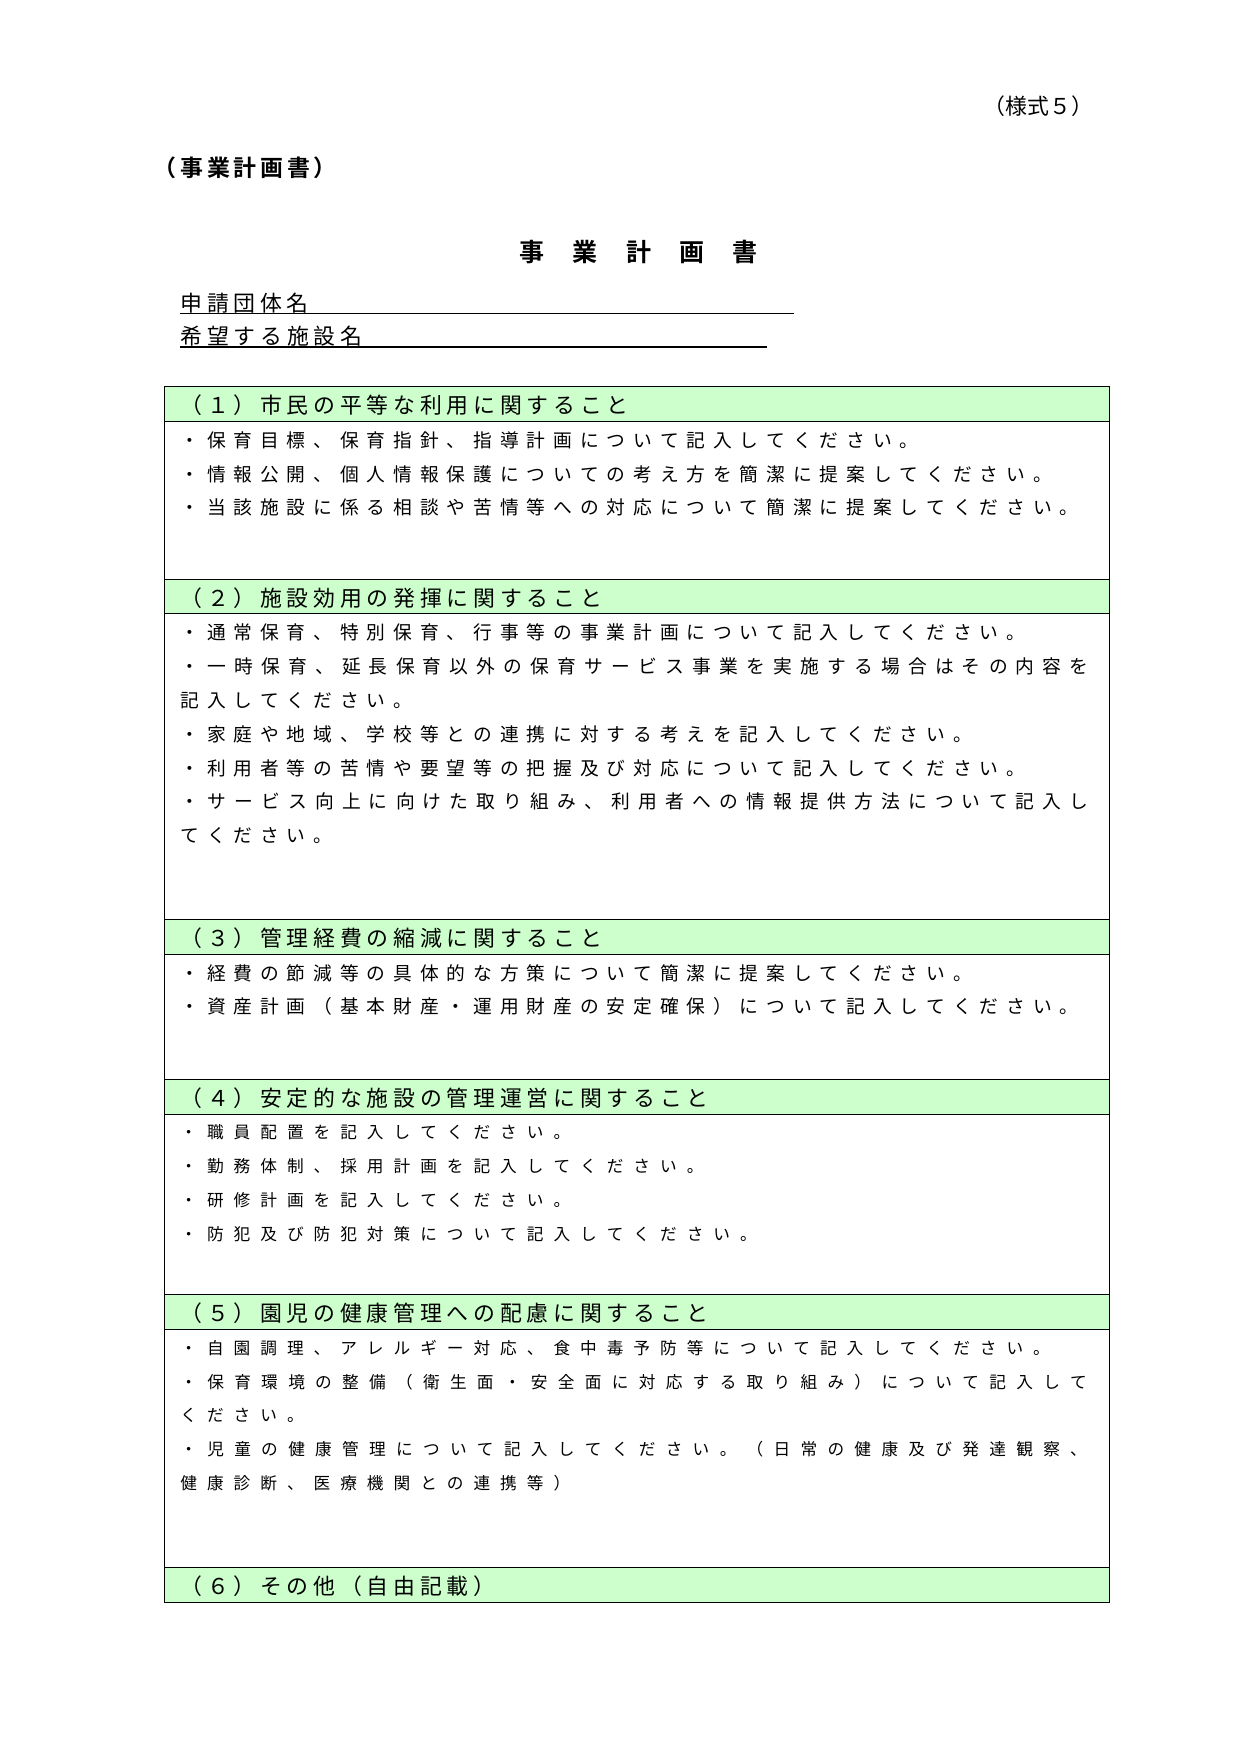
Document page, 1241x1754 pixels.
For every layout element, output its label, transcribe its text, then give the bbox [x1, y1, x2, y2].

table_cell ・自園調理、アレルギー対応、食中毒予防等について記入してください。 ・保育環境の整備（衛生面・安全面に対応する取り組み）について記入してください。 ・児童の健康管理について記入してください。（日常の健康及び発達観察、健康診断、医療機関との連携等） [165, 1330, 1109, 1567]
table_cell （４）安定的な施設の管理運営に関すること [165, 1080, 1109, 1114]
table_cell ・経費の節減等の具体的な方策について簡潔に提案してください。 ・資産計画（基本財産・運用財産の安定確保）について記入してください。 [165, 955, 1109, 1079]
table_cell （１）市民の平等な利用に関すること [165, 387, 1109, 421]
table_cell （６）その他（自由記載） [165, 1568, 1109, 1602]
list （事業計画書） [153, 149, 1087, 183]
table_cell （５）園児の健康管理への配慮に関すること [165, 1295, 1109, 1329]
table_cell ・通常保育、特別保育、行事等の事業計画について記入してください。 ・一時保育、延長保育以外の保育サービス事業を実施する場合はその内容を記入してください。 ・家庭や地域、学校等との連携に対する考えを記入してください。 ・利用者等の苦情や要望等の把握及び対応について記入してください。 ・サービス向上に向けた取り組み、利用者への情報提供方法について記入してください。 [165, 614, 1109, 919]
table_cell （２）施設効用の発揮に関すること [165, 580, 1109, 613]
table_cell ・職員配置を記入してください。 ・勤務体制、採用計画を記入してください。 ・研修計画を記入してください。 ・防犯及び防犯対策について記入してください。 [165, 1115, 1109, 1294]
table_header 事 業 計 画 書 申請団体名 希望する施設名 [165, 183, 1109, 386]
table_cell （３）管理経費の縮減に関すること [165, 920, 1109, 954]
table_cell ・保育目標、保育指針、指導計画について記入してください。 ・情報公開、個人情報保護についての考え方を簡潔に提案してください。 ・当該施設に係る相談や苦情等への対応について簡潔に提案してください。 [165, 422, 1109, 578]
